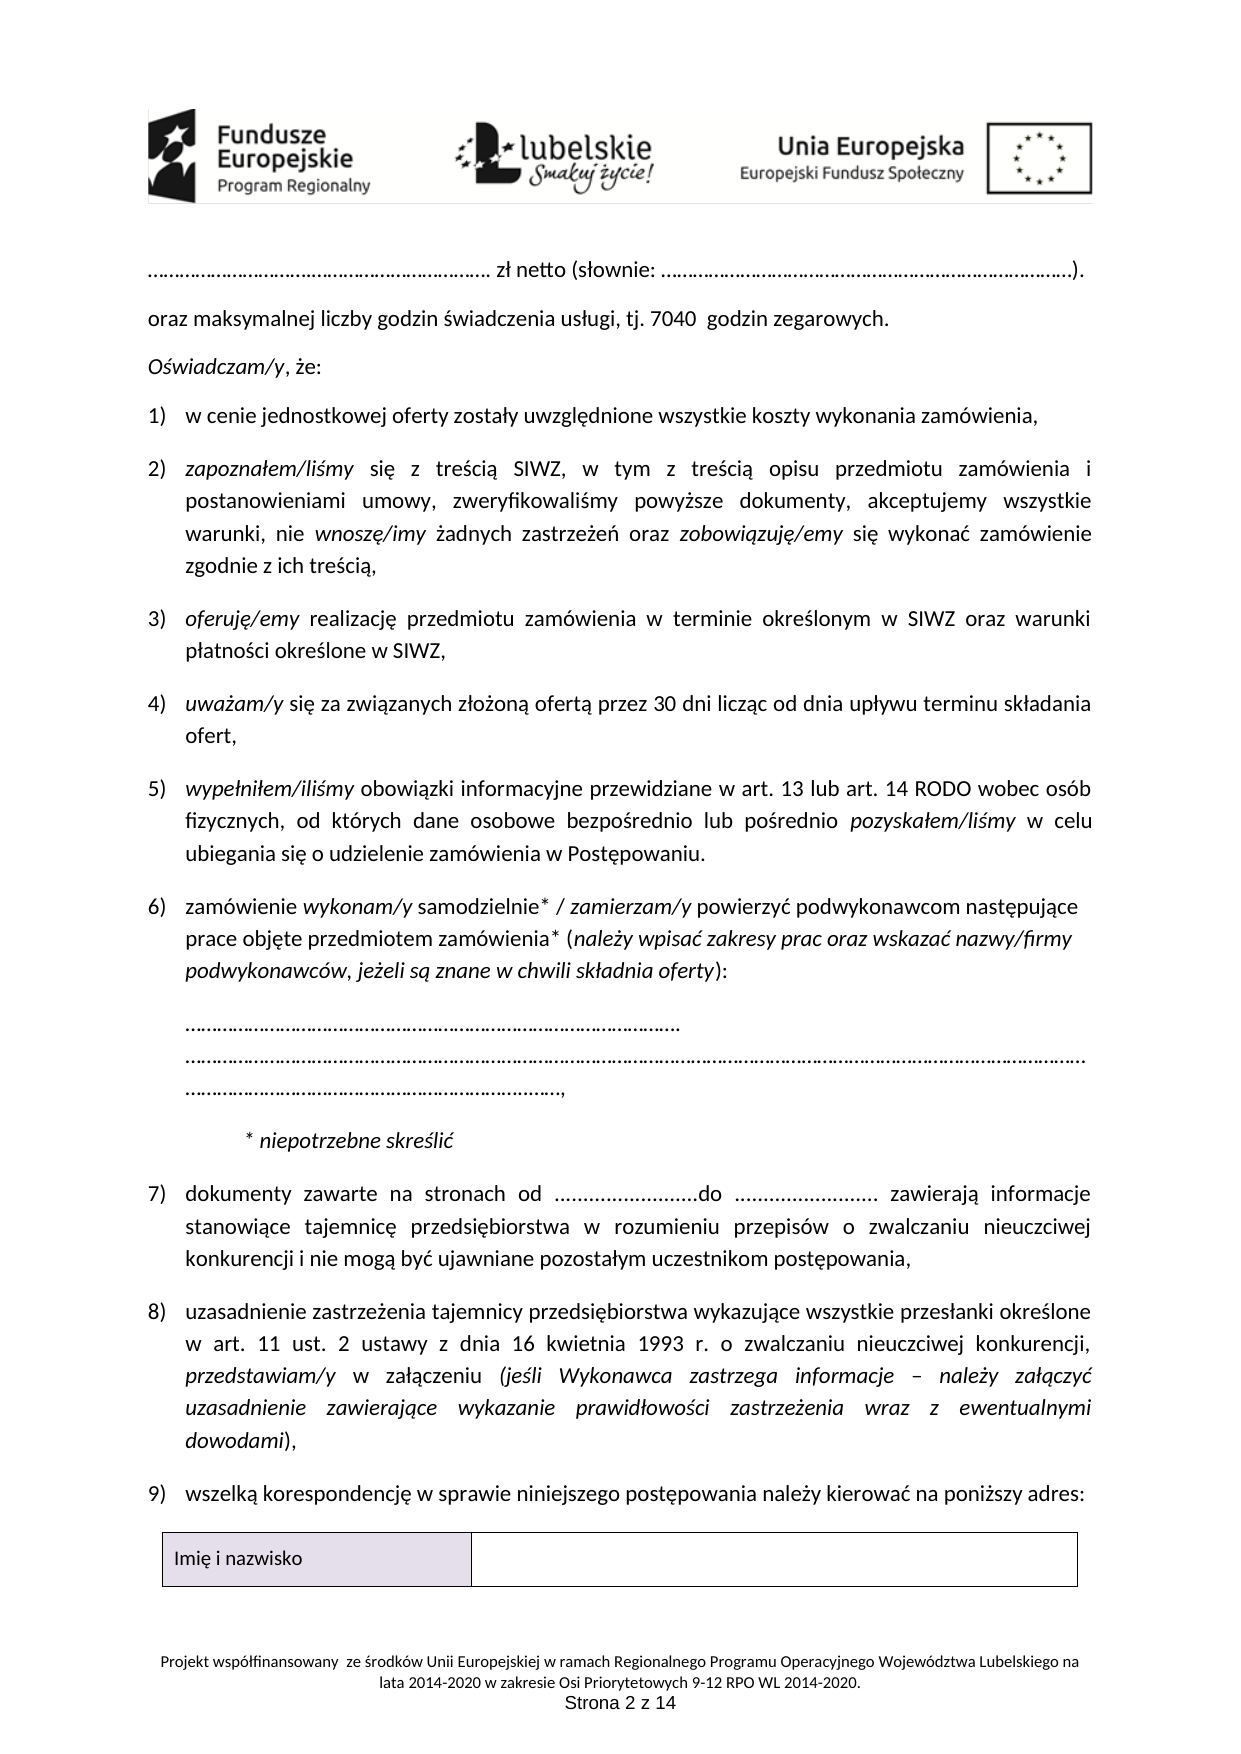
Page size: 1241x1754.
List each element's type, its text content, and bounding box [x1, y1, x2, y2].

list wszelką korespondencję w sprawie niniejszego postępowania należy kierować na poniższy adres: [148, 1479, 1092, 1507]
list oferuję/emy realizację przedmiotu zamówienia w terminie określonym w SIWZ oraz warunki płatności określone w SIWZ, [148, 604, 1092, 664]
text * niepotrzebne skreślić [148, 1127, 1092, 1154]
table_header Imię i nazwisko [163, 1533, 471, 1586]
list zapoznałem/liśmy się z treścią SIWZ, w tym z treścią opisu przedmiotu zamówienia i postanowieniami umowy, zweryfikowaliśmy powyższe dokumenty, akceptujemy wszystkie warunki, nie wnoszę/imy żadnych zastrzeżeń oraz zobowiązuję/emy się wykonać zamówienie zgodnie z ich treścią, [148, 454, 1092, 579]
list uważam/y się za związanych złożoną ofertą przez 30 dni licząc od dnia upływu terminu składania ofert, [148, 689, 1092, 749]
list wypełniłem/iliśmy obowiązki informacyjne przewidziane w art. 13 lub art. 14 RODO wobec osób fizycznych, od których dane osobowe bezpośrednio lub pośrednio pozyskałem/liśmy w celu ubiegania się o udzielenie zamówienia w Postępowaniu. [148, 774, 1092, 867]
list uzasadnienie zastrzeżenia tajemnicy przedsiębiorstwa wykazujące wszystkie przesłanki określone w art. 11 ust. 2 ustawy z dnia 16 kwietnia 1993 r. o zwalczaniu nieuczciwej konkurencji, przedstawiam/y w załączeniu (jeśli Wykonawca zastrzega informacje – należy załączyć uzasadnienie zawierające wykazanie prawidłowości zastrzeżenia wraz z ewentualnymi dowodami), [148, 1297, 1092, 1454]
text Oświadczam/y, że: [148, 352, 1092, 381]
list zamówienie wykonam/y samodzielnie* / zamierzam/y powierzyć podwykonawcom następujące prace objęte przedmiotem zamówienia* (należy wpisać zakresy prac oraz wskazać nazwy/firmy podwykonawców, jeżeli są znane w chwili składnia oferty): [148, 892, 1092, 984]
picture [147, 109, 1093, 206]
text ………………………….……………………………. zł netto (słownie: ……………………………………………………………………). [148, 255, 1092, 283]
list w cenie jednostkowej oferty zostały uwzględnione wszystkie koszty wykonania zamówienia, [148, 401, 1092, 429]
text ………………………………………………………………………………….………………………………………………………………………………………………………………………………………………………………………………………………………………..……, [185, 1009, 1092, 1102]
list dokumenty zawarte na stronach od .........................do ......................... zawierają informacje stanowiące tajemnicę przedsiębiorstwa w rozumieniu przepisów o zwalczaniu nieuczciwej konkurencji i nie mogą być ujawniane pozostałym uczestnikom postępowania, [148, 1179, 1092, 1272]
text oraz maksymalnej liczby godzin świadczenia usługi, tj. 7040 godzin zegarowych. [148, 304, 1092, 332]
table_header [472, 1533, 1077, 1586]
